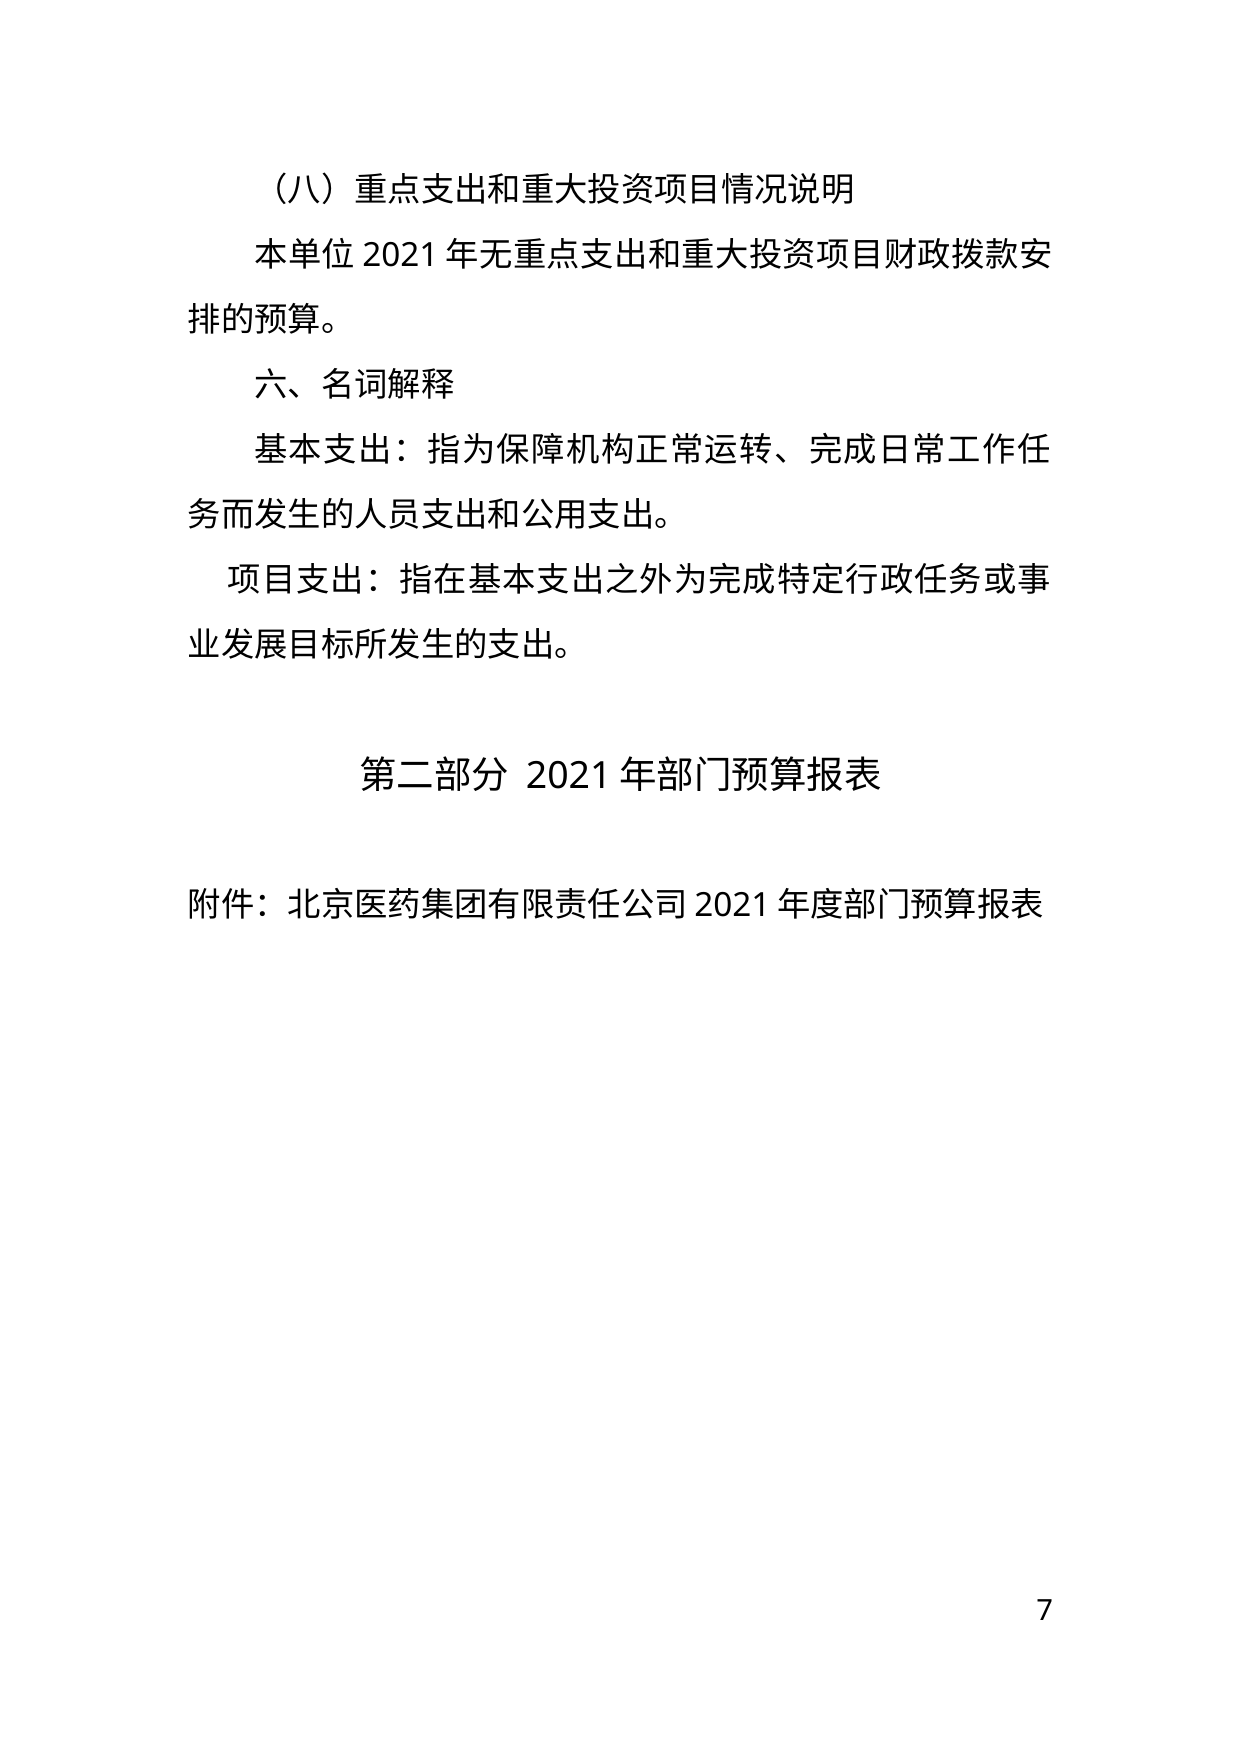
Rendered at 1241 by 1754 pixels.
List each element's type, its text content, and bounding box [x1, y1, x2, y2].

text （八）重点支出和重大投资项目情况说明 [187, 155, 1053, 220]
text 六、名词解释 [187, 350, 1053, 415]
text 项目支出：指在基本支出之外为完成特定行政任务或事业发展目标所发生的支出。 [187, 545, 1053, 675]
text 第二部分 2021年部门预算报表 [187, 740, 1053, 805]
text 基本支出：指为保障机构正常运转、完成日常工作任务而发生的人员支出和公用支出。 [187, 415, 1053, 545]
text 本单位2021年无重点支出和重大投资项目财政拨款安排的预算。 [187, 220, 1053, 350]
text 附件：北京医药集团有限责任公司2021年度部门预算报表 [187, 870, 1053, 935]
